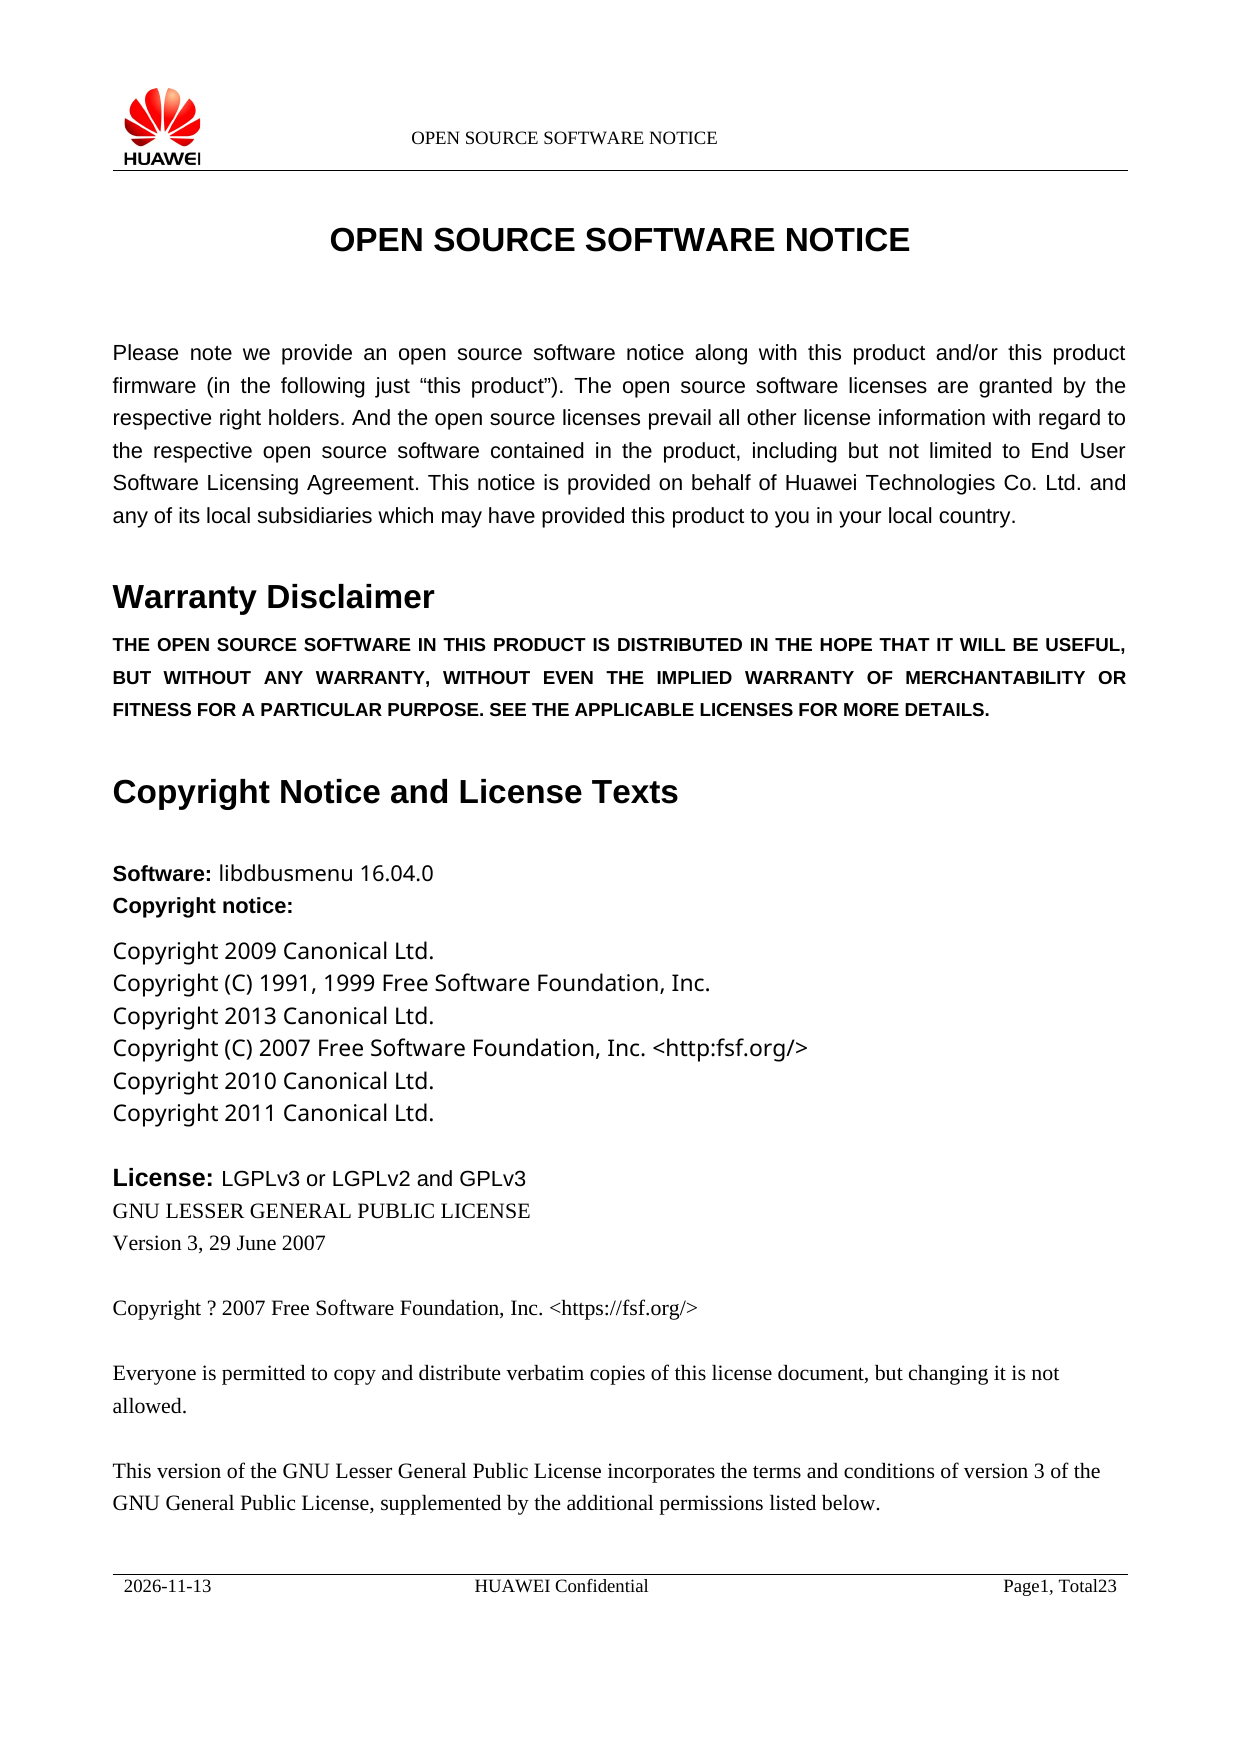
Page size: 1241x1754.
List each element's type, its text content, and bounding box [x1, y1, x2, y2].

text Please note we provide an open source software notice along with this product and/or this product firmware (in the following just “this product”). The open source software licenses are granted by the respective right holders. And the open source licenses prevail all other license information with regard to the respective open source software contained in the product, including but not limited to End User Software Licensing Agreement. This notice is provided on behalf of Huawei Technologies Co. Ltd. and any of its local subsidiaries which may have provided this product to you in your local country. [112, 336, 1128, 531]
picture [124, 88, 201, 165]
text Warranty Disclaimer [112, 564, 1128, 629]
text License: LGPLv3 or LGPLv2 and GPLv3 [112, 1161, 1128, 1194]
text Copyright Notice and License Texts [112, 759, 1128, 824]
title Software: libdbusmenu 16.04.0 [112, 856, 1128, 889]
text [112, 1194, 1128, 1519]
text Copyright 2009 Canonical Ltd. Copyright (C) 1991, 1999 Free Software Foundation, Inc. Copyright 2013 Canonical Ltd. Copyright (C) 2007 Free Software Foundation, Inc. <http:fsf.org/> Copyright 2010 Canonical Ltd. Copyright 2011 Canonical Ltd. [112, 934, 1128, 1161]
text The open source software in this product is distributed in the hope that it will be useful, but WITHOUT ANY WARRANTY, without even the implied warranty of MERCHANTABILITY or FITNESS FOR A PARTICULAR PURPOSE. See the applicable licenses for more details. [112, 629, 1128, 726]
text Copyright notice: [112, 889, 1128, 921]
text OPEN SOURCE SOFTWARE NOTICE [112, 206, 1128, 271]
